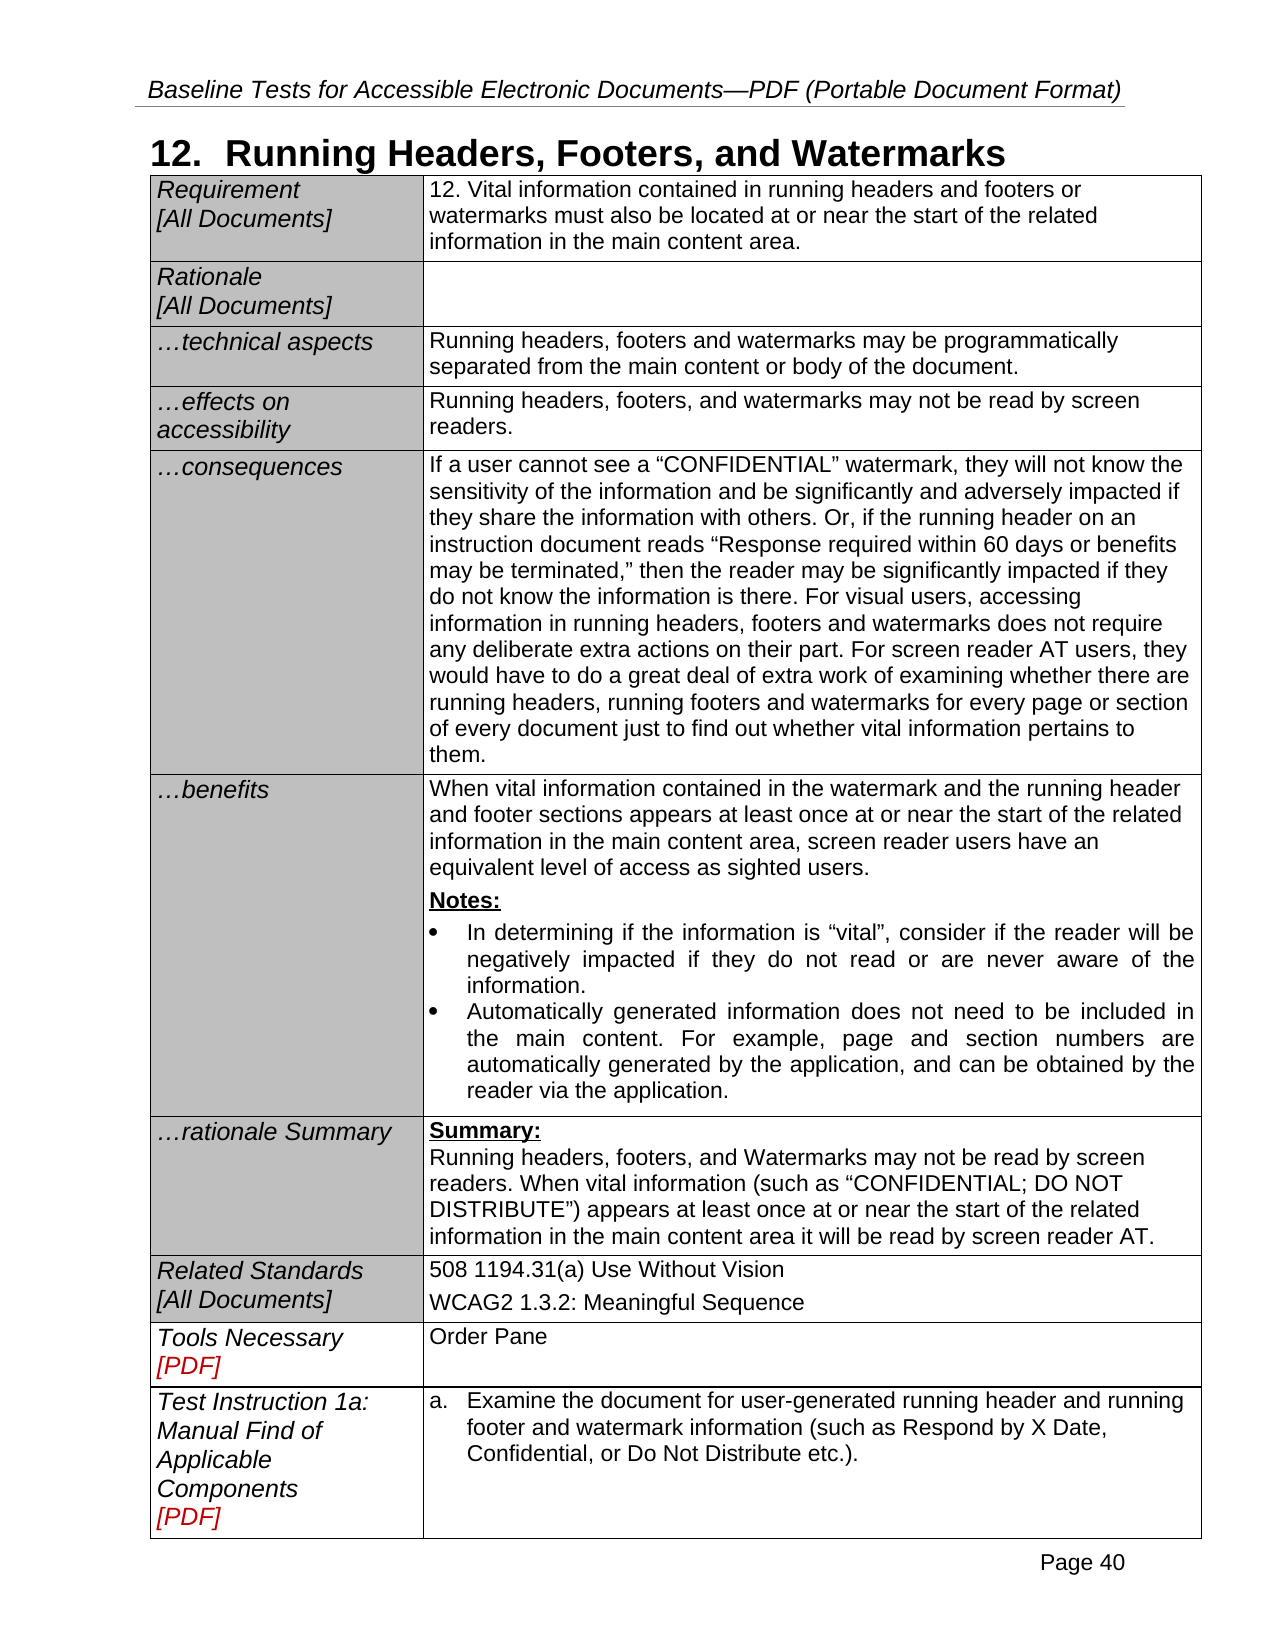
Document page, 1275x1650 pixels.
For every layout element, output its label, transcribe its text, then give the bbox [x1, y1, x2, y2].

table_cell …consequences [151, 451, 423, 774]
table_cell Summary: Running headers, footers, and Watermarks may not be read by screen readers. When vital information (such as “CONFIDENTIAL; DO NOT DISTRIBUTE”) appears at least once at or near the start of the related information in the main content area it will be read by screen reader AT. [424, 1117, 1201, 1255]
table_cell Rationale [All Documents] [151, 262, 423, 326]
table_cell If a user cannot see a “CONFIDENTIAL” watermark, they will not know the sensitivity of the information and be significantly and adversely impacted if they share the information with others. Or, if the running header on an instruction document reads “Response required within 60 days or benefits may be terminated,” then the reader may be significantly impacted if they do not know the information is there. For visual users, accessing information in running headers, footers and watermarks does not require any deliberate extra actions on their part. For screen reader AT users, they would have to do a great deal of extra work of examining whether there are running headers, running footers and watermarks for every page or section of every document just to find out whether vital information pertains to them. [424, 451, 1201, 774]
table_cell Running headers, footers and watermarks may be programmatically separated from the main content or body of the document. [424, 327, 1201, 386]
table_cell …benefits [151, 775, 423, 1116]
table_cell [424, 262, 1201, 326]
table_cell Test Instruction 1a: Manual Find of Applicable Components [PDF] [151, 1388, 423, 1537]
table_cell …rationale Summary [151, 1117, 423, 1255]
table_cell Examine the document for user-generated running header and running footer and watermark information (such as Respond by X Date, Confidential, or Do Not Distribute etc.). [424, 1388, 1201, 1537]
table_header Requirement [All Documents] [151, 176, 423, 261]
table_cell …technical aspects [151, 327, 423, 386]
table_cell …effects on accessibility [151, 387, 423, 450]
table_cell Related Standards [All Documents] [151, 1256, 423, 1322]
table_cell Order Pane [424, 1323, 1201, 1386]
table_cell Tools Necessary [PDF] [151, 1323, 423, 1386]
table_header 12. Vital information contained in running headers and footers or watermarks must also be located at or near the start of the related information in the main content area. [424, 176, 1201, 261]
table_cell When vital information contained in the watermark and the running header and footer sections appears at least once at or near the start of the related information in the main content area, screen reader users have an equivalent level of access as sighted users. Notes: In determining if the information is “vital”, consider if the reader will be negatively impacted if they do not read or are never aware of the information. Automatically generated information does not need to be included in the main content. For example, page and section numbers are automatically generated by the application, and can be obtained by the reader via the application. [424, 775, 1201, 1116]
table_cell Running headers, footers, and watermarks may not be read by screen readers. [424, 387, 1201, 450]
subtitle Running Headers, Footers, and Watermarks [150, 131, 1125, 174]
table_cell 508 1194.31(a) Use Without Vision WCAG2 1.3.2: Meaningful Sequence [424, 1256, 1201, 1322]
